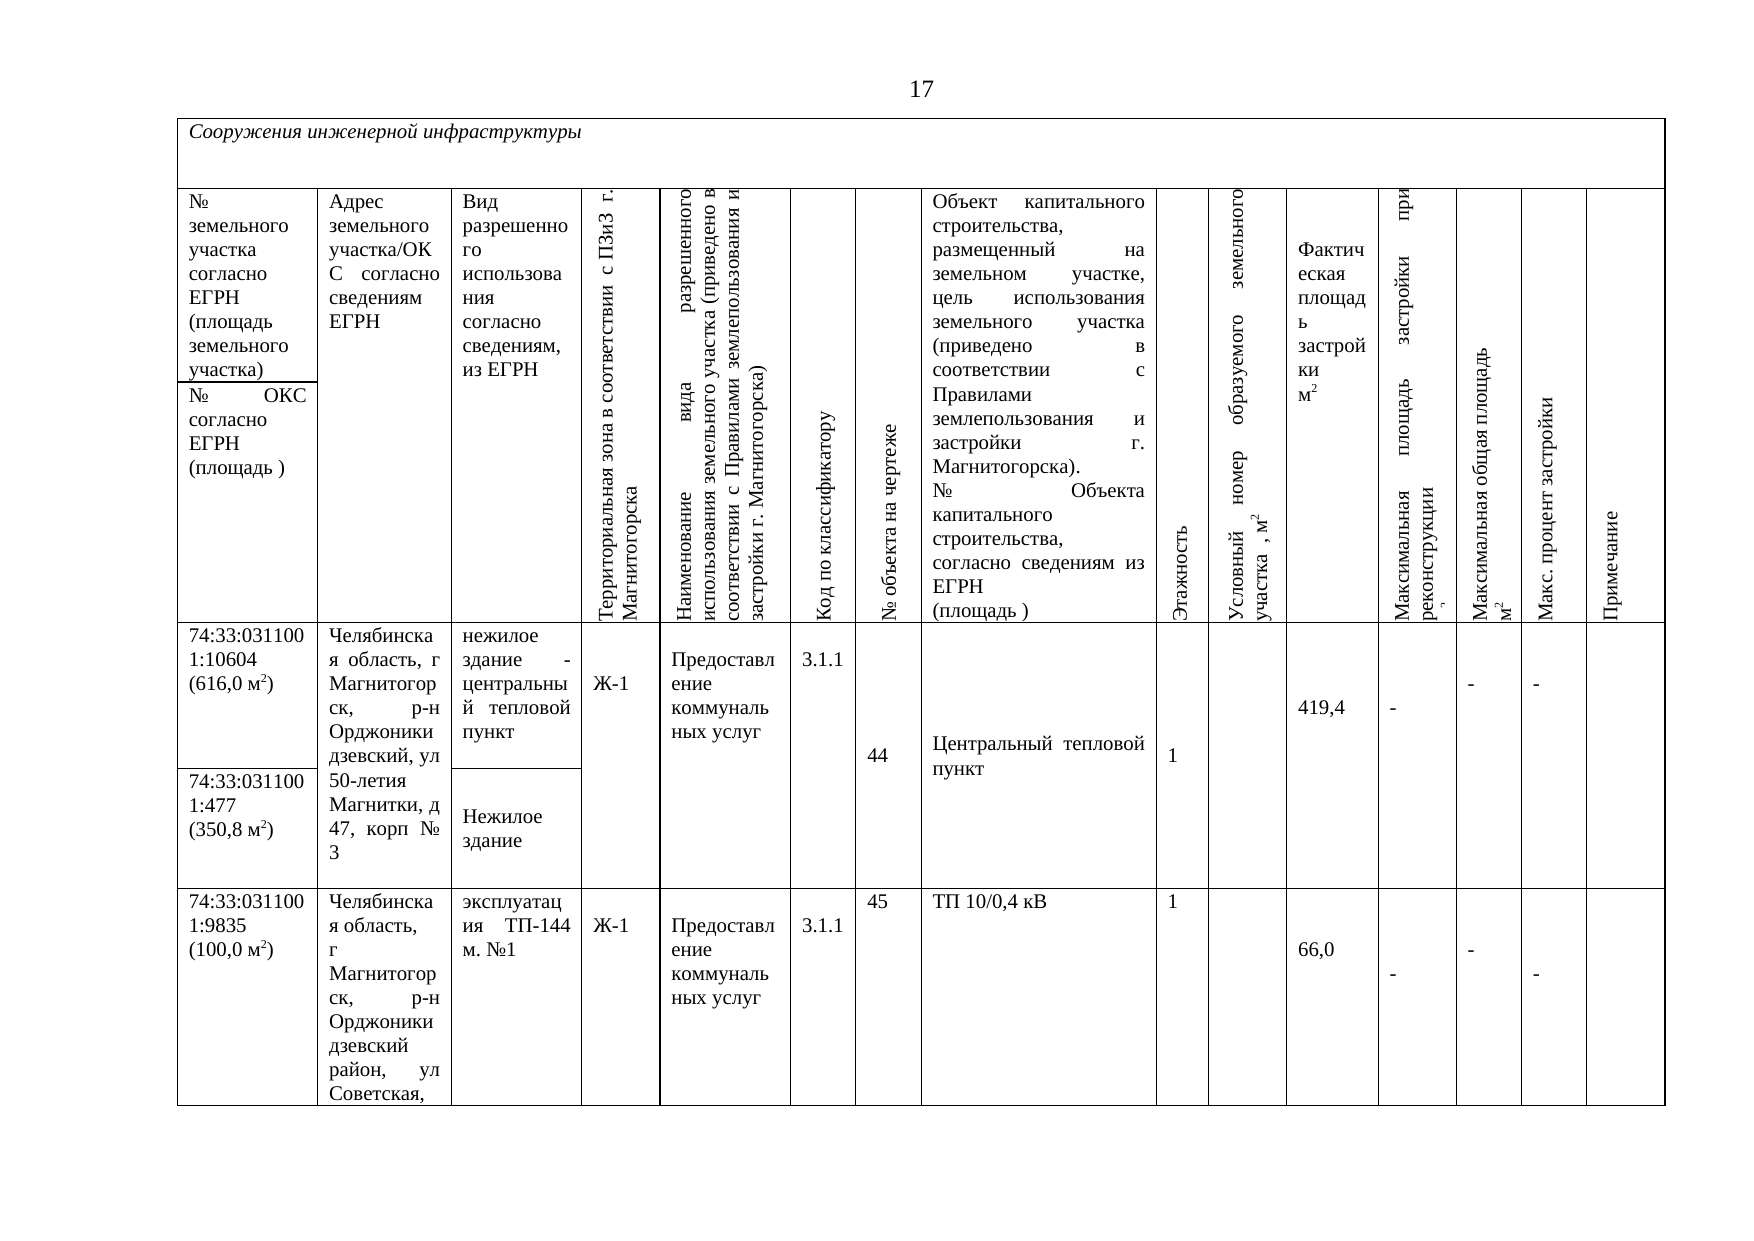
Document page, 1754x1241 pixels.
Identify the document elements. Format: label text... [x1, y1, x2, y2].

table_cell Центральный тепловой пункт [922, 623, 1156, 888]
table_cell Объект капитального строительства, размещенный на земельном участке, цель использования земельного участка (приведено в соответствии с Правилами землепользования и застройки г. Магнитогорска). № Объекта капитального строительства, согласно сведениям из ЕГРН (площадь ) [922, 189, 1156, 622]
table_cell Территориальная зона в соответствии с ПЗиЗ г. Магнитогорска [582, 189, 659, 622]
table_cell Ж-1 [582, 889, 659, 1105]
table_cell [1209, 889, 1286, 1105]
table_cell [1209, 623, 1286, 888]
table_cell - [1457, 889, 1521, 1105]
table_cell Вид разрешенного использования согласно сведениям, из ЕГРН [452, 189, 581, 622]
table_cell - [1522, 623, 1586, 888]
table_cell - [1457, 623, 1521, 888]
table_cell Код по классификатору [791, 189, 855, 622]
table_cell 3.1.1 [791, 623, 855, 888]
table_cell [318, 889, 451, 1105]
table_cell Ж-1 [582, 623, 659, 888]
table_cell 419,4 [1287, 623, 1378, 888]
table_cell Адрес земельного участка/ОКС согласно сведениям ЕГРН [318, 189, 451, 622]
table_cell нежилое здание - центральный тепловой пункт [452, 623, 581, 767]
table_cell ТП 10/0,4 кВ [922, 889, 1156, 1105]
table_cell Наименование вида разрешенного использования земельного участка (приведено в соответствии с Правилами землепользования и застройки г. Магнитогорска) [661, 189, 790, 622]
table_cell 74:33:0311001:10604 (616,0 м2) [178, 623, 317, 767]
table_cell Максимальная общая площадь м2 [1457, 189, 1521, 622]
table_cell - [1522, 889, 1586, 1105]
table_cell Макс. процент застройки [1522, 189, 1586, 622]
table_cell Челябинская область, г Магнитогорск, р-н Орджоникидзевский, ул 50-летия Магнитки, д 47, корп № 3 [318, 623, 451, 888]
table_cell 45 [856, 889, 921, 1105]
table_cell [452, 889, 581, 1105]
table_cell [661, 889, 790, 1105]
table_cell 74:33:0311001:477 (350,8 м2) [178, 769, 317, 888]
table_cell 44 [856, 623, 921, 888]
table_cell № объекта на чертеже [856, 189, 921, 622]
table_cell 1 [1157, 889, 1208, 1105]
table_cell - [1379, 623, 1456, 888]
table_cell [1587, 889, 1664, 1105]
table_cell 66,0 [1287, 889, 1378, 1105]
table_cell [178, 889, 317, 1105]
table_cell Сооружения инженерной инфраструктуры [178, 119, 1664, 188]
table_cell Примечание [1587, 189, 1664, 622]
table_cell 3.1.1 [791, 889, 855, 1105]
table_cell Условный номер образуемого земельного участка , м2 [1209, 189, 1286, 622]
table_cell Предоставление коммунальных услуг [661, 623, 790, 888]
table_cell Фактическая площадь застройки м2 [1287, 189, 1378, 622]
table_cell Нежилое здание [452, 769, 581, 888]
table_cell - [1379, 889, 1456, 1105]
table_cell Этажность [1157, 189, 1208, 622]
table_cell [1587, 623, 1664, 888]
table_cell Максимальная площадь застройки при реконструкции м2 [1379, 189, 1456, 622]
table_cell № ОКС согласно ЕГРН (площадь ) [178, 383, 317, 622]
table_cell 1 [1157, 623, 1208, 888]
table_cell № земельного участка согласно ЕГРН (площадь земельного участка) [178, 189, 317, 381]
